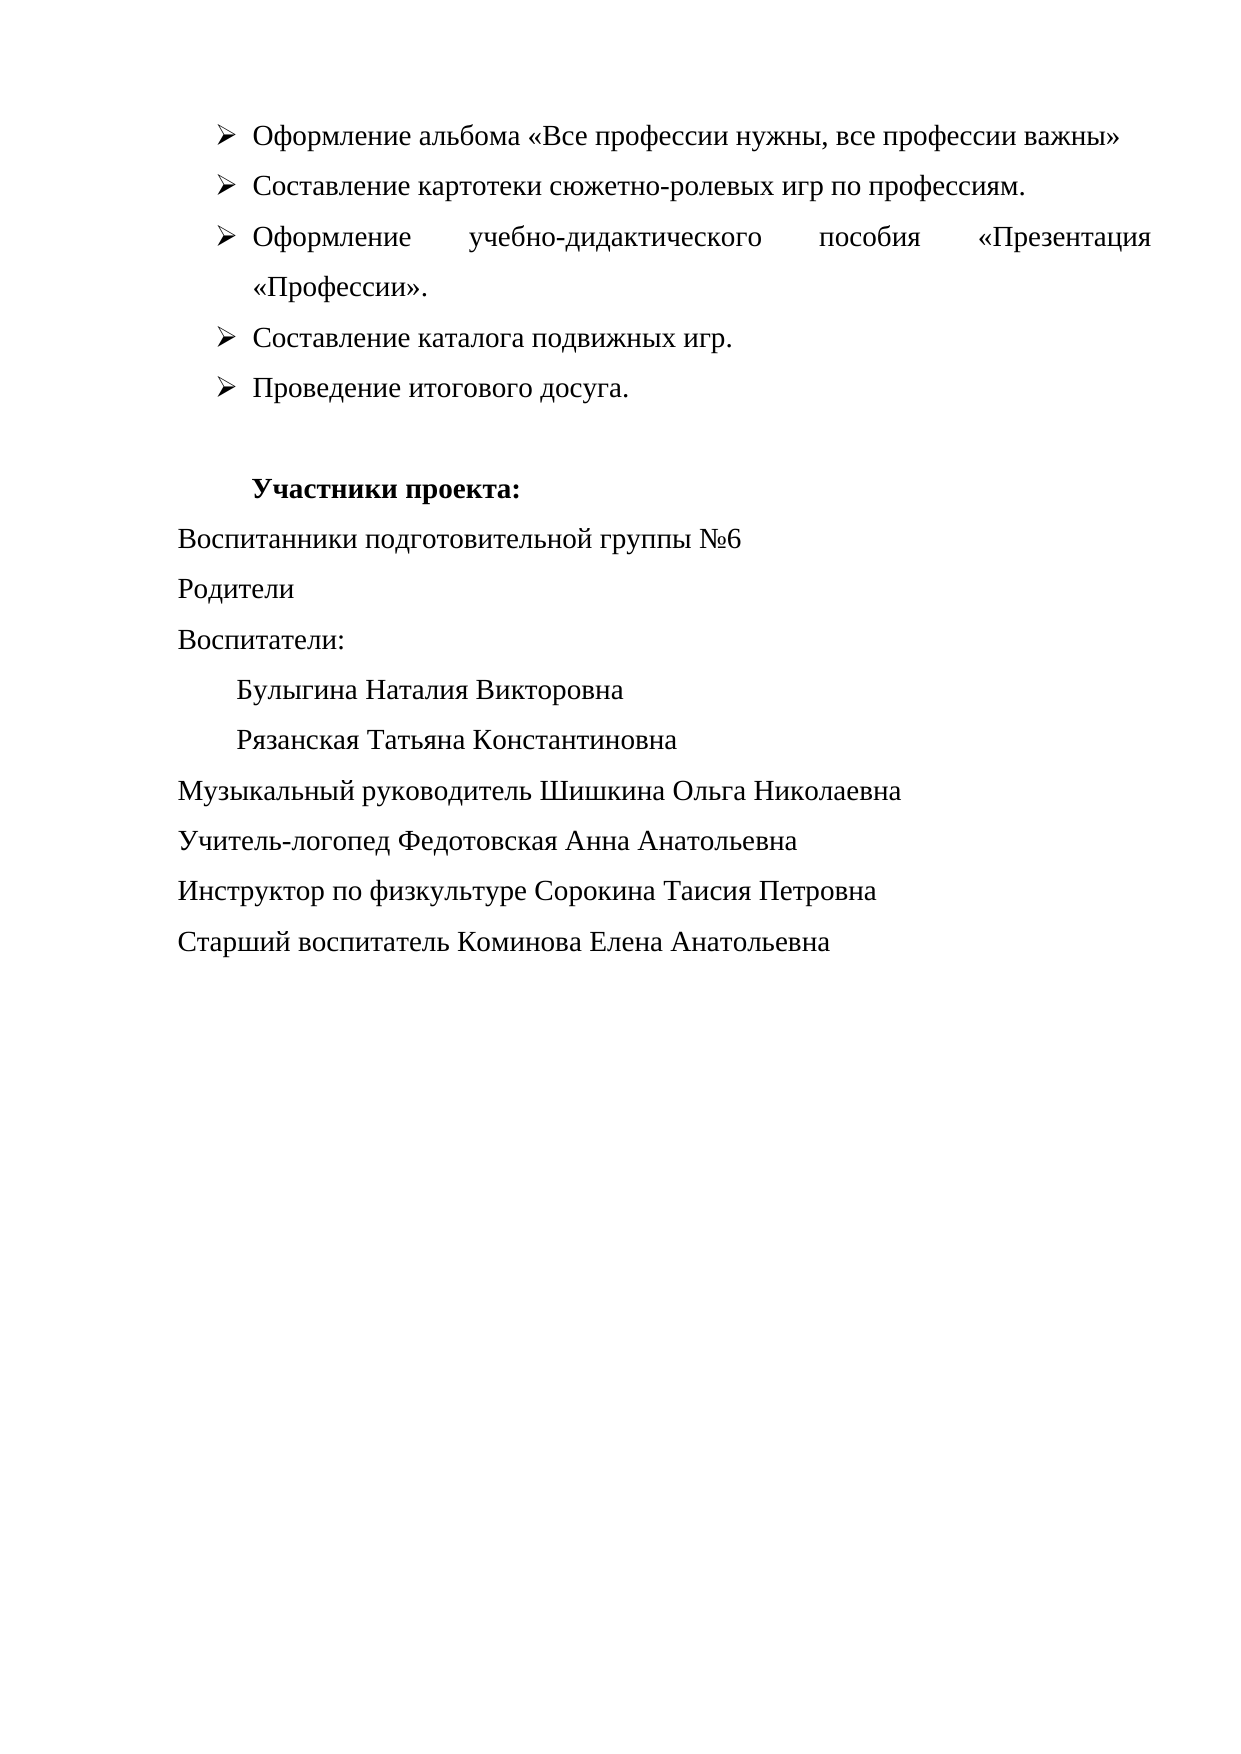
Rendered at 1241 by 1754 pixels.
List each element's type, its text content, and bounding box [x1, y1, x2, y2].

list Проведение итогового досуга. [215, 370, 1152, 404]
text Учитель-логопед Федотовская Анна Анатольевна [177, 823, 1152, 857]
text Старший воспитатель Коминова Елена Анатольевна [177, 924, 1152, 957]
text Булыгина Наталия Викторовна [177, 672, 1152, 706]
text Воспитатели: [177, 622, 1152, 655]
text Музыкальный руководитель Шишкина Ольга Николаевна [177, 773, 1152, 806]
list Оформление учебно-дидактического пособия «Презентация «Профессии». [215, 219, 1152, 303]
list Составление каталога подвижных игр. [215, 320, 1152, 353]
text Рязанская Татьяна Константиновна [177, 722, 1152, 756]
text Воспитанники подготовительной группы №6 [177, 521, 1152, 555]
text Инструктор по физкультуре Сорокина Таисия Петровна [177, 873, 1152, 907]
list Оформление альбома «Все профессии нужны, все профессии важны» [215, 118, 1152, 152]
text Родители [177, 571, 1152, 605]
list Составление картотеки сюжетно-ролевых игр по профессиям. [215, 168, 1152, 202]
text Участники проекта: [177, 471, 1152, 504]
